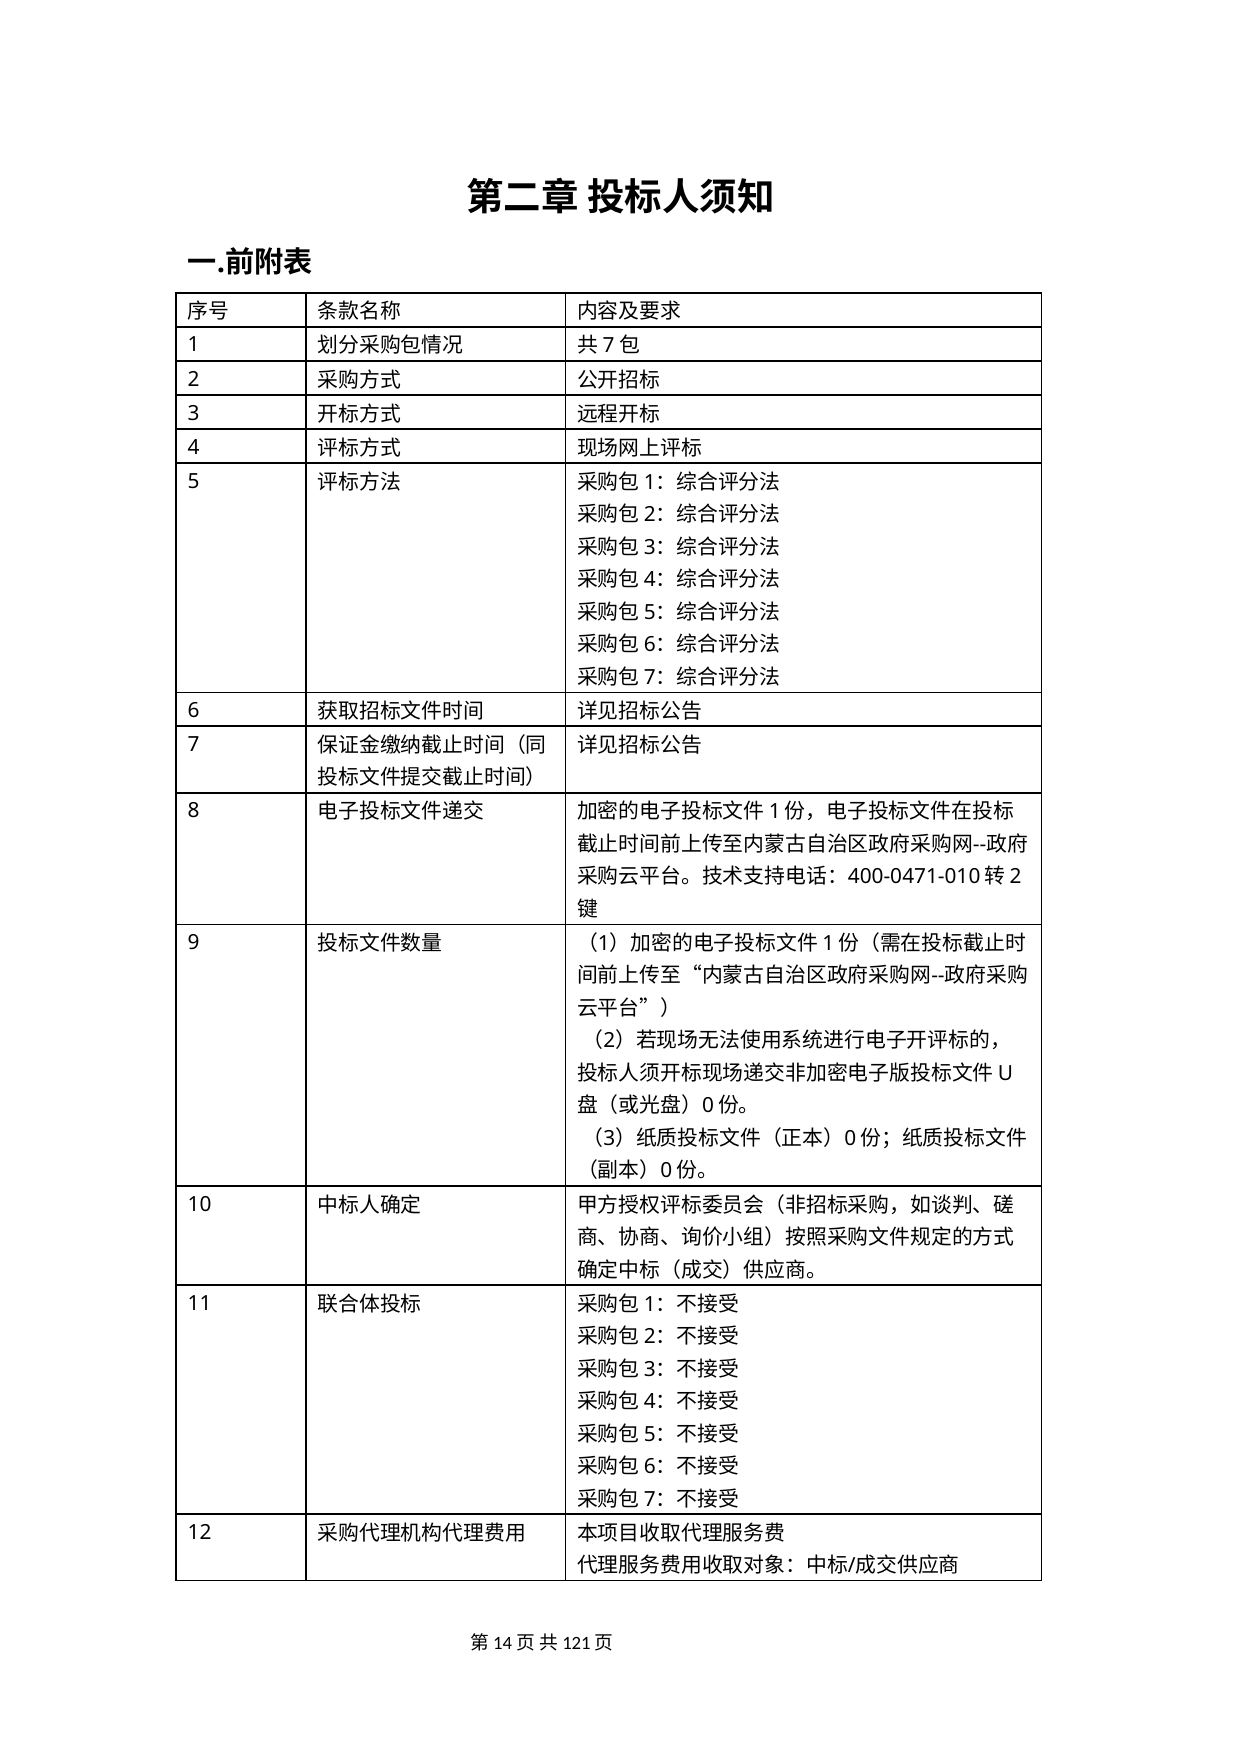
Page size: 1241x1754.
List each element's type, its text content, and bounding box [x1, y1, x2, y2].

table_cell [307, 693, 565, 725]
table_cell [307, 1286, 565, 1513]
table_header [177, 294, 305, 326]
text 第二章 投标人须知 [187, 162, 1053, 227]
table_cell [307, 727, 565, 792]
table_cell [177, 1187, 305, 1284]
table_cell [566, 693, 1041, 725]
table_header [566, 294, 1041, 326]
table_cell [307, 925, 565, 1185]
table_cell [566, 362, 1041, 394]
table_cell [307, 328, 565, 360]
text 一.前附表 [187, 227, 1053, 292]
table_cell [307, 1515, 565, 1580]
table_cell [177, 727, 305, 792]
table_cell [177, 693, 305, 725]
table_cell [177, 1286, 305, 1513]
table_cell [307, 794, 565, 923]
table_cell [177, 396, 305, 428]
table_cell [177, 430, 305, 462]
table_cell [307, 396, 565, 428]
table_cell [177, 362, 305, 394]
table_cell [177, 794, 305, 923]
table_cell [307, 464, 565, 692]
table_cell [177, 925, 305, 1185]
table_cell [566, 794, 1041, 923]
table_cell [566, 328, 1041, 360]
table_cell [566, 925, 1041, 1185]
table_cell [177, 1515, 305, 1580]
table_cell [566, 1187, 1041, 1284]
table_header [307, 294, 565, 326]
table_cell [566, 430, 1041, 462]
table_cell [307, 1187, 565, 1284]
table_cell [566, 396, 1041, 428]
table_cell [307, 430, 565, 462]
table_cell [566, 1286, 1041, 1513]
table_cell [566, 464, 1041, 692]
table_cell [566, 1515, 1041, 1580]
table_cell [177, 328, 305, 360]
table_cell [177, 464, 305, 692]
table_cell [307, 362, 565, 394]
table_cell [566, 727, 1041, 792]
